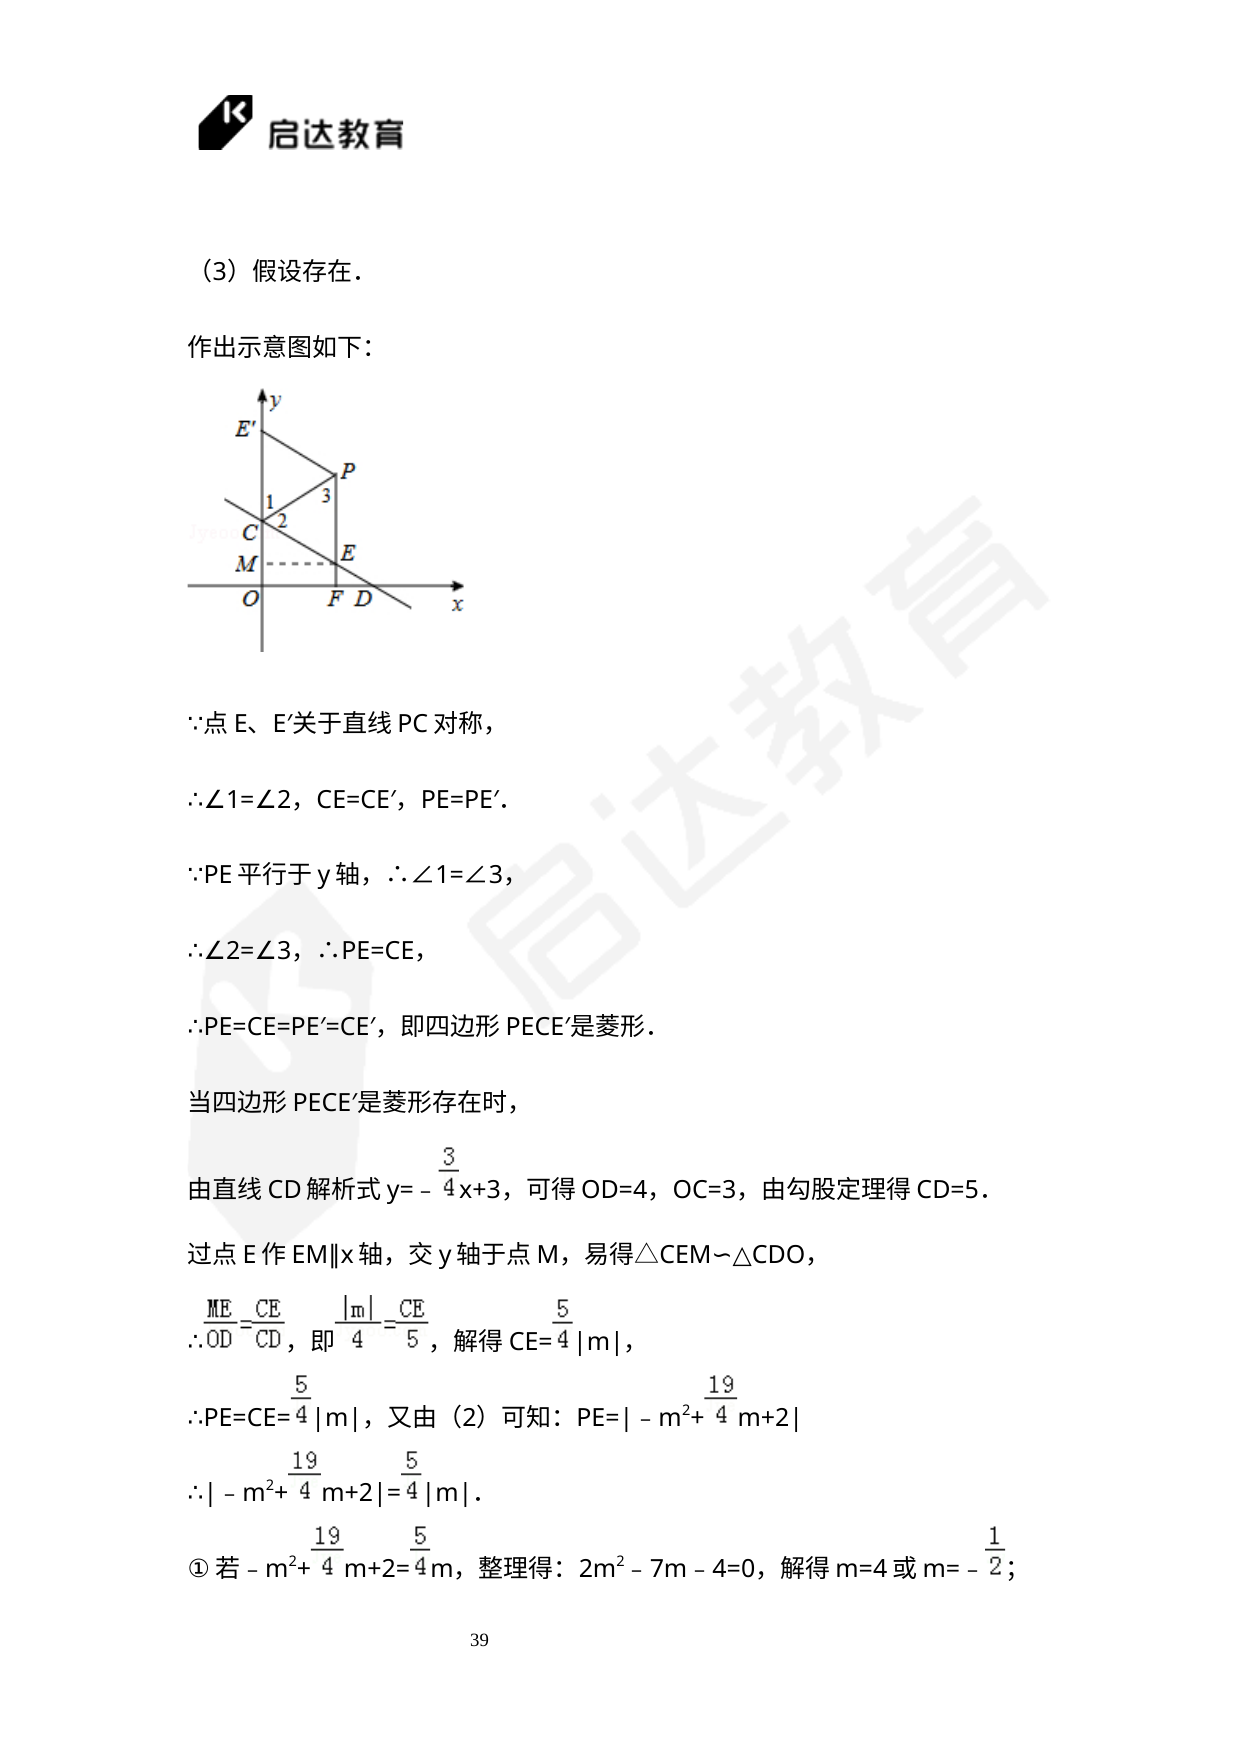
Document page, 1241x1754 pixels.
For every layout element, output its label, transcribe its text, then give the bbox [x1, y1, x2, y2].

picture [187, 388, 464, 652]
picture [704, 1371, 738, 1426]
picture [401, 1447, 422, 1502]
text ∴PE=CE=|m|，又由（2）可知：PE=|﹣m2+m+2| [187, 1371, 1053, 1436]
picture [334, 1295, 429, 1351]
text 当四边形PECE′是菱形存在时， [187, 1068, 1053, 1133]
picture [410, 1523, 431, 1578]
picture [438, 1143, 459, 1199]
text ∴∠1=∠2，CE=CE′，PE=PE′． [187, 765, 1053, 830]
text 作出示意图如下： [187, 313, 1053, 378]
picture [198, 95, 404, 150]
picture [552, 1295, 573, 1351]
picture [290, 1371, 312, 1426]
text 过点E作EM∥x轴，交y轴于点M，易得△CEM∽△CDO， [187, 1220, 1053, 1285]
text （3）假设存在． [187, 237, 1053, 302]
text ∴，即，解得CE=|m|， [187, 1296, 1053, 1361]
picture [203, 1295, 285, 1351]
text ∴∠2=∠3，∴PE=CE， [187, 916, 1053, 981]
text 由直线CD解析式y=﹣x+3，可得OD=4，OC=3，由勾股定理得CD=5． [187, 1144, 1053, 1209]
text ∴|﹣m2+m+2|=|m|． [187, 1447, 1053, 1512]
text ①若﹣m2+m+2=m，整理得：2m2﹣7m﹣4=0，解得m=4或m=﹣； [187, 1523, 1053, 1588]
text ∴PE=CE=PE′=CE′，即四边形PECE′是菱形． [187, 992, 1053, 1057]
text ∵PE平行于y轴，∴∠1=∠3， [187, 841, 1053, 906]
picture [985, 1523, 1006, 1578]
text ∵点E、E′关于直线PC对称， [187, 689, 1053, 754]
picture [288, 1447, 321, 1502]
picture [310, 1523, 344, 1578]
